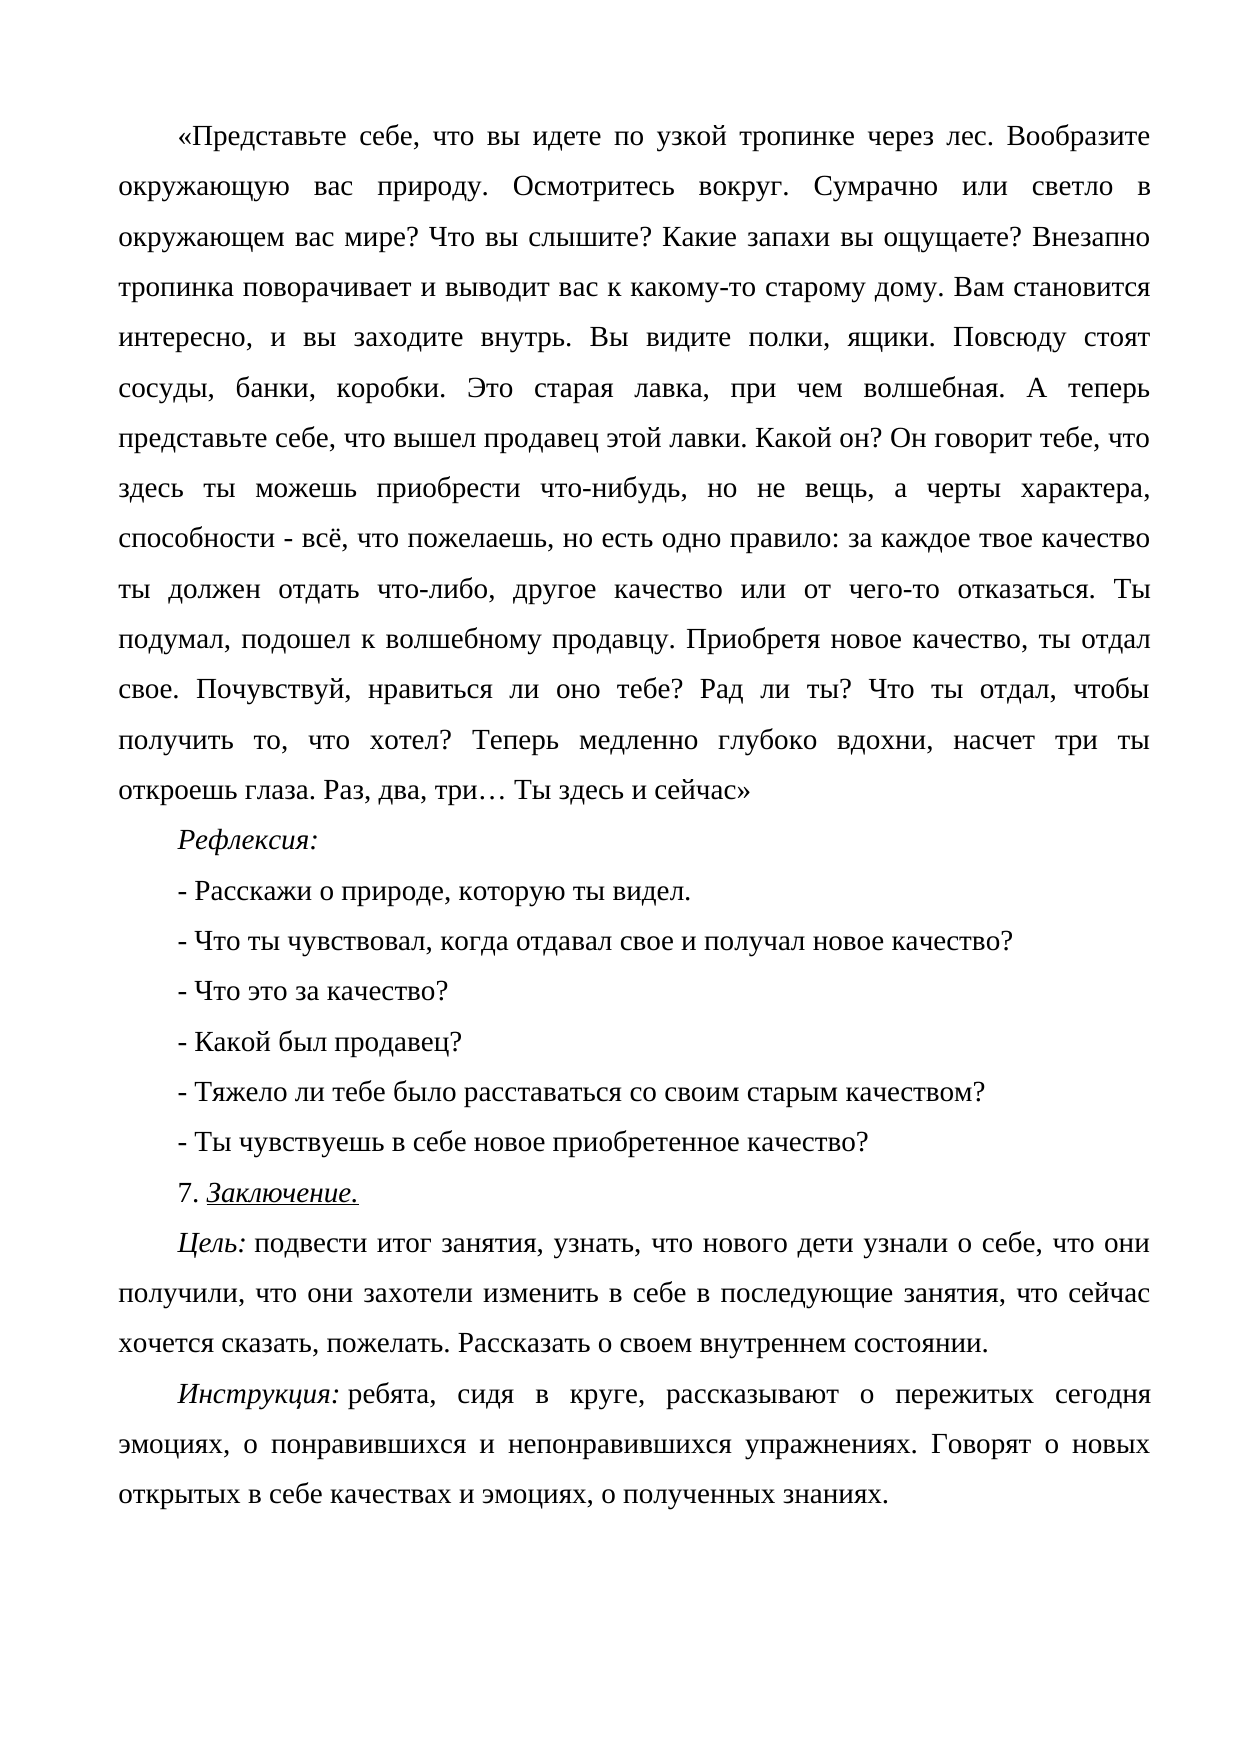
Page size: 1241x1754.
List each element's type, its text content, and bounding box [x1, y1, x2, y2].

text 7. Заключение. [118, 1175, 1152, 1208]
text - Расскажи о природе, которую ты видел. [118, 873, 1152, 906]
text - Ты чувствуешь в себе новое приобретенное качество? [118, 1124, 1152, 1158]
text Рефлексия: [118, 822, 1152, 856]
text - Что это за качество? [118, 973, 1152, 1007]
text Инструкция: ребята, сидя в круге, рассказывают о пережитых сегодня эмоциях, о понравившихся и непонравившихся упражнениях. Говорят о новых открытых в себе качествах и эмоциях, о полученных знаниях. [118, 1376, 1152, 1510]
text - Тяжело ли тебе было расставаться со своим старым качеством? [118, 1074, 1152, 1108]
text - Что ты чувствовал, когда отдавал свое и получал новое качество? [118, 923, 1152, 957]
text Цель: подвести итог занятия, узнать, что нового дети узнали о себе, что они получили, что они захотели изменить в себе в последующие занятия, что сейчас хочется сказать, пожелать. Рассказать о своем внутреннем состоянии. [118, 1225, 1152, 1359]
text - Какой был продавец? [118, 1024, 1152, 1057]
text «Представьте себе, что вы идете по узкой тропинке через лес. Вообразите окружающую вас природу. Осмотритесь вокруг. Сумрачно или светло в окружающем вас мире? Что вы слышите? Какие запахи вы ощущаете? Внезапно тропинка поворачивает и выводит вас к какому-то старому дому. Вам становится интересно, и вы заходите внутрь. Вы видите полки, ящики. Повсюду стоят сосуды, банки, коробки. Это старая лавка, при чем волшебная. А теперь представьте себе, что вышел продавец этой лавки. Какой он? Он говорит тебе, что здесь ты можешь приобрести что-нибудь, но не вещь, а черты характера, способности - всё, что пожелаешь, но есть одно правило: за каждое твое качество ты должен отдать что-либо, другое качество или от чего-то отказаться. Ты подумал, подошел к волшебному продавцу. Приобретя новое качество, ты отдал свое. Почувствуй, нравиться ли оно тебе? Рад ли ты? Что ты отдал, чтобы получить то, что хотел? Теперь медленно глубоко вдохни, насчет три ты откроешь глаза. Раз, два, три… Ты здесь и сейчас» [118, 118, 1152, 806]
